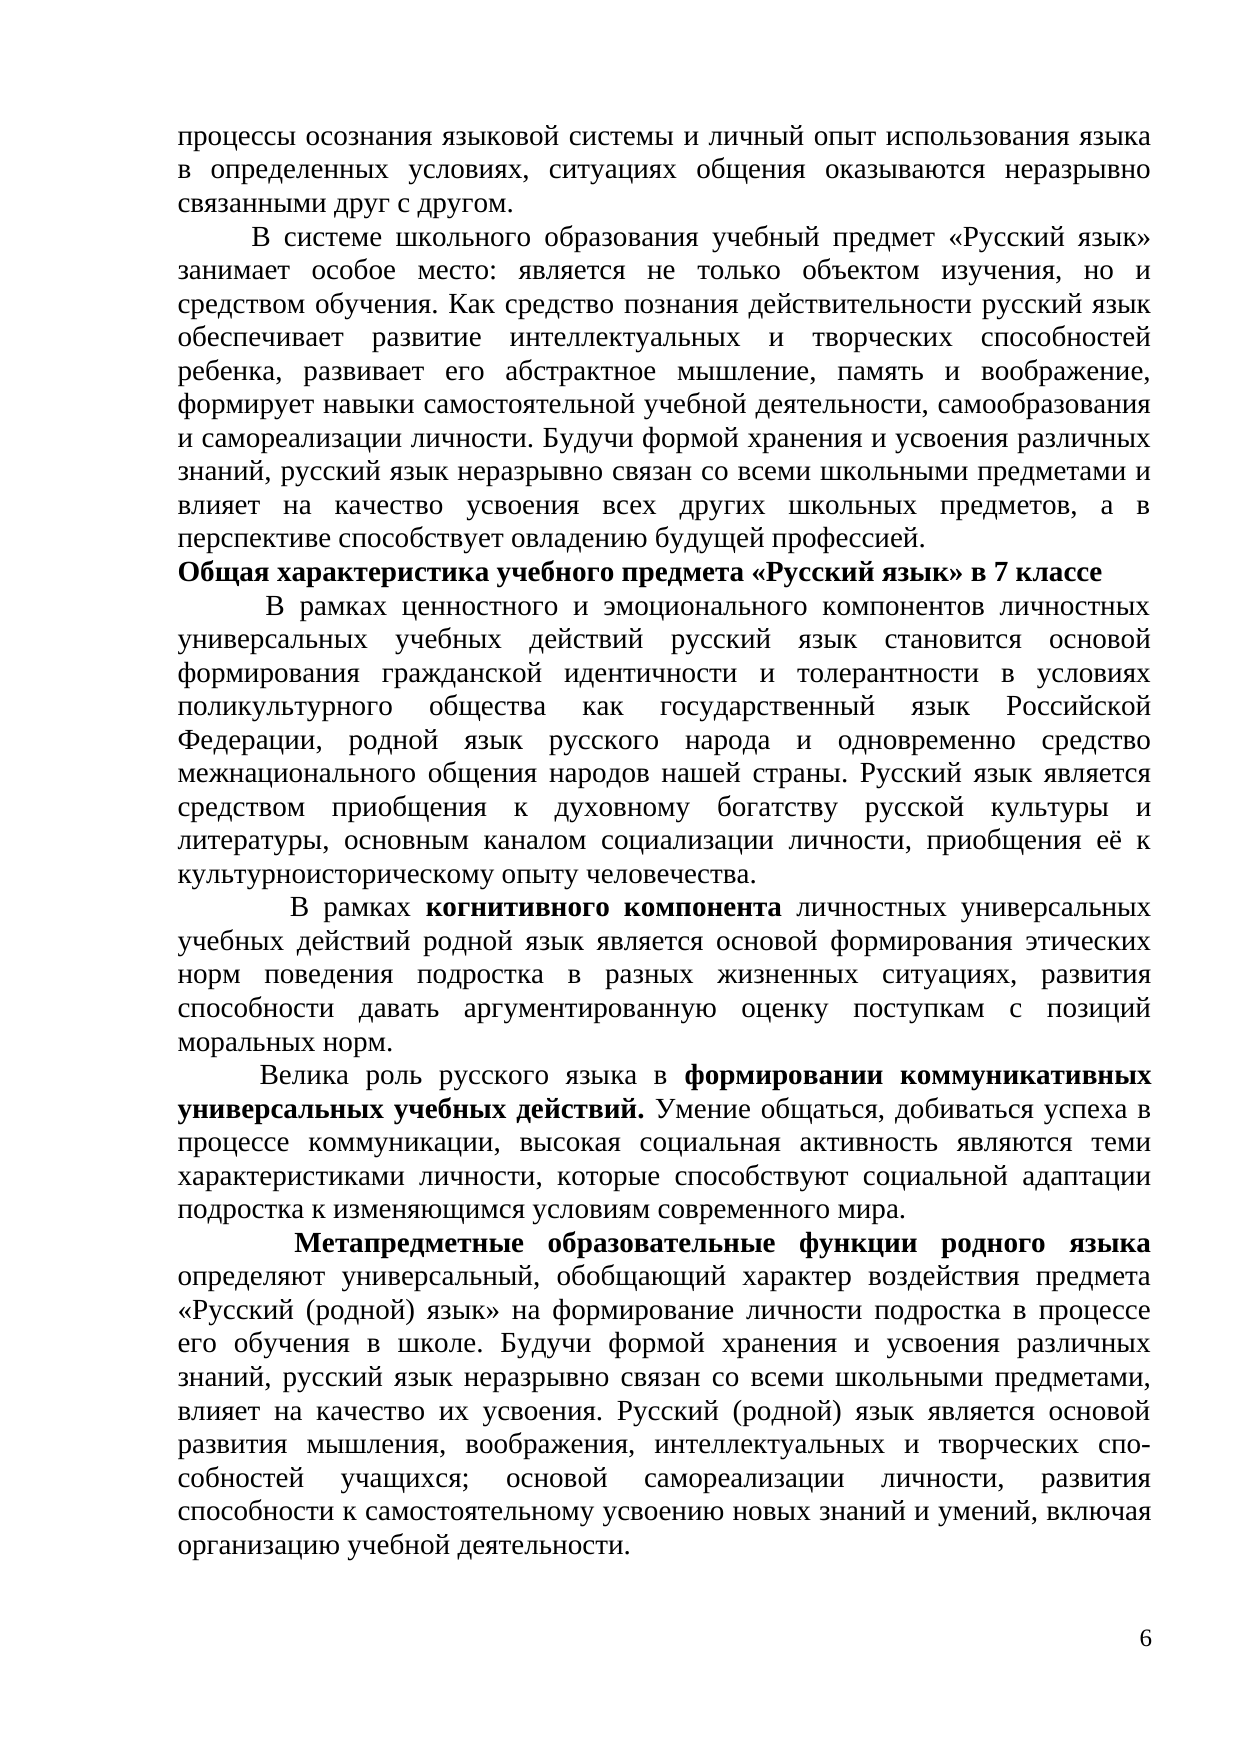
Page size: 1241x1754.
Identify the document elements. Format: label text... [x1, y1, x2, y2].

text В рамках ценностного и эмоционального компонентов личностных универсальных учебных действий русский язык становится основой формирования гражданской идентичности и толерантности в условиях поликультурного общества как государственный язык Российской Федерации, родной язык русского народа и одновременно средство межнационального общения народов нашей страны. Русский язык является средством приобщения к духовному богатству русской культуры и литературы, основным каналом социализации личности, приобщения её к культурноисторическому опыту человечества. [177, 588, 1152, 889]
text Велика роль русского языка в формировании коммуникативных универсальных учебных действий. Умение общаться, добиваться успеха в процессе коммуникации, высокая социальная активность являются теми характеристиками личности, которые способствуют социальной адаптации подростка к изменяющимся условиям современного мира. [177, 1057, 1152, 1225]
text Общая характеристика учебного предмета «Русский язык» в 7 классе [177, 554, 1152, 588]
text В рамках когнитивного компонента личностных универсальных учебных действий родной язык является основой формирования этических норм поведения подростка в разных жизненных ситуациях, развития способности давать аргументированную оценку поступкам с позиций моральных норм. [177, 889, 1152, 1057]
text Метапредметные образовательные функции родного языка определяют универсальный, обобщающий характер воздействия предмета «Русский (родной) язык» на формирование личности подростка в процессе его обучения в школе. Будучи формой хранения и усвоения различных знаний, русский язык неразрывно связан со всеми школьными предметами, влияет на качество их усвоения. Русский (родной) язык является основой развития мышления, воображения, интеллектуальных и творческих спо- собностей учащихся; основой самореализации личности, развития способности к самостоятельному усвоению новых знаний и умений, включая организацию учебной деятельности. [177, 1225, 1152, 1560]
text В системе школьного образования учебный предмет «Русский язык» занимает особое место: является не только объектом изучения, но и средством обучения. Как средство познания действительности русский язык обеспечивает развитие интеллектуальных и творческих способностей ребенка, развивает его абстрактное мышление, память и воображение, формирует навыки самостоятельной учебной деятельности, самообразования и самореализации личности. Будучи формой хранения и усвоения различных знаний, русский язык неразрывно связан со всеми школьными предметами и влияет на качество усвоения всех других школьных предметов, а в перспективе способствует овладению будущей профессией. [177, 219, 1152, 554]
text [177, 118, 1152, 219]
